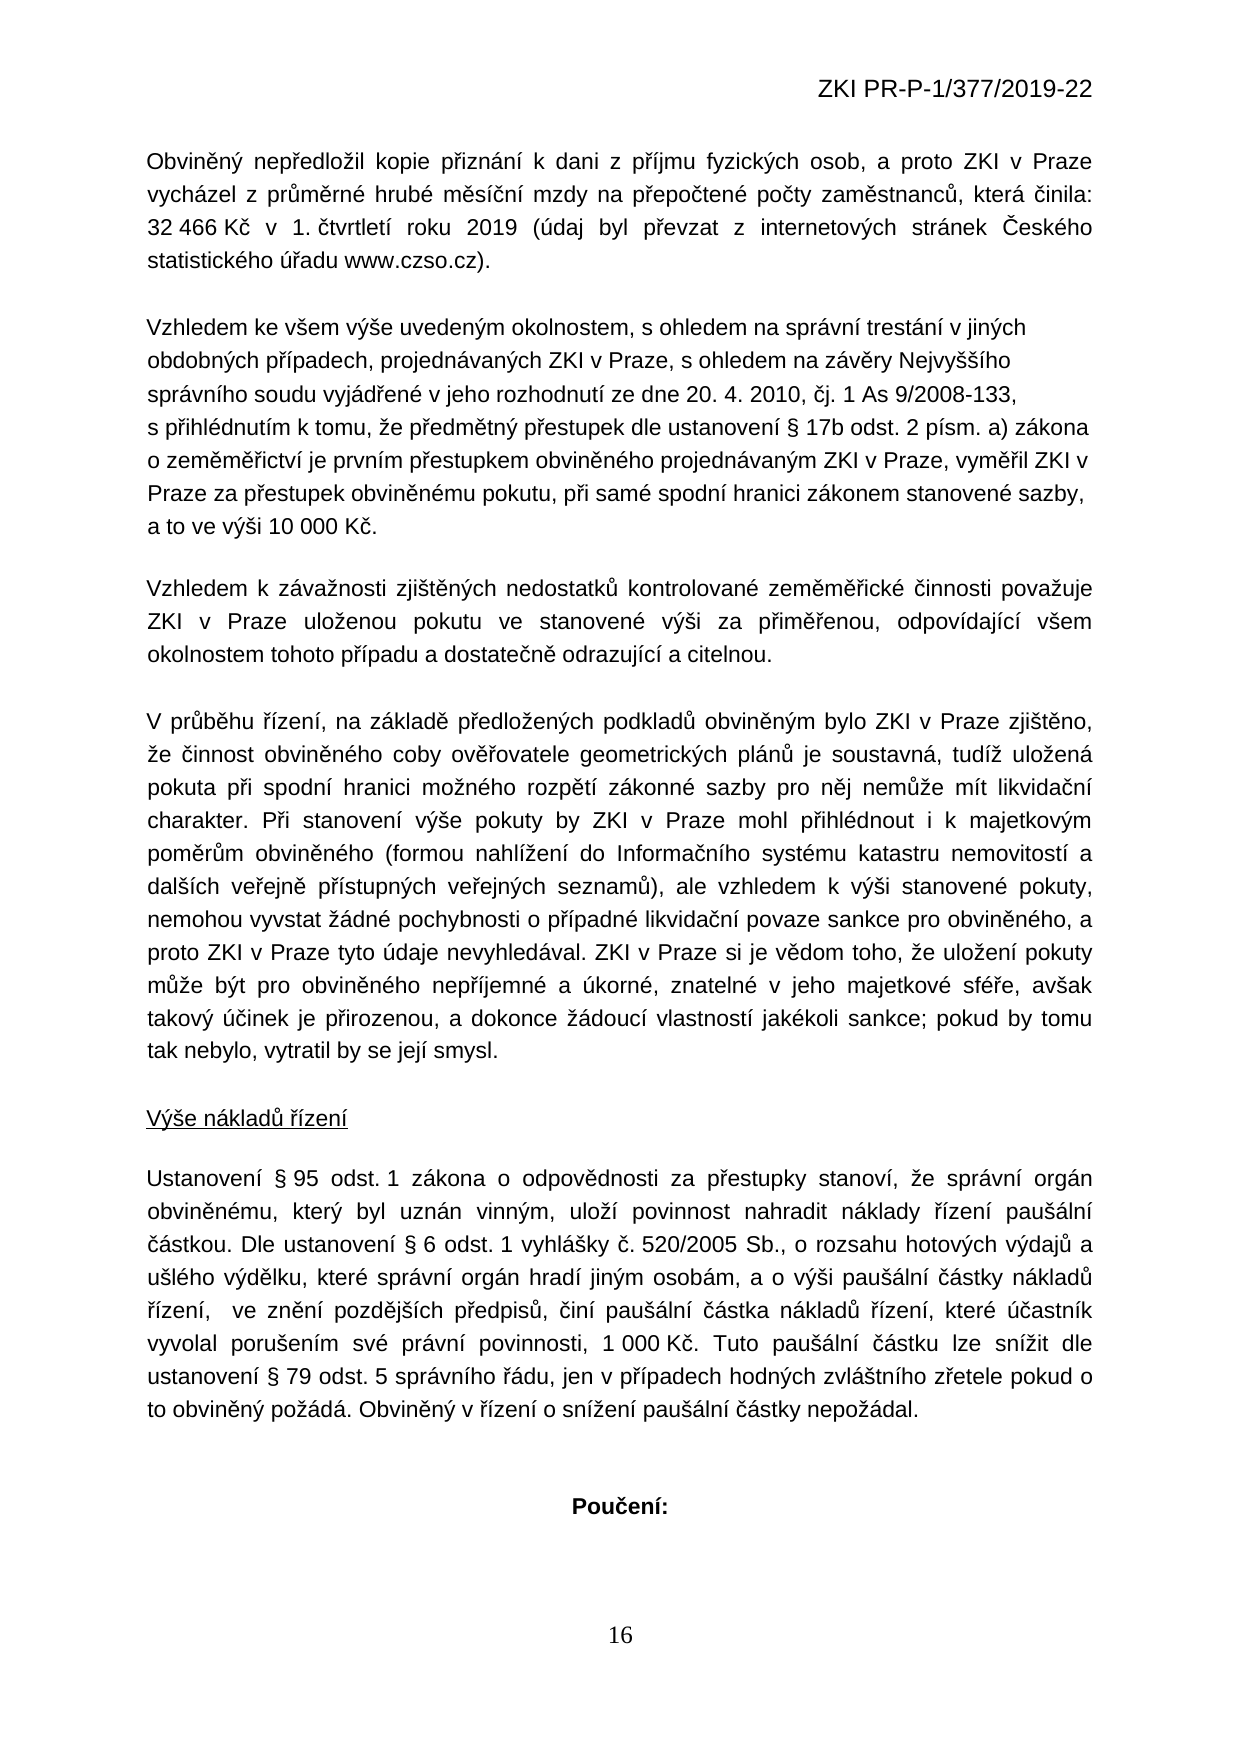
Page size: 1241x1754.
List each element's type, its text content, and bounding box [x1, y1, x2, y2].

text Poučení: [177, 1493, 1063, 1519]
text Obviněný nepředložil kopie přiznání k dani z příjmu fyzických osob, a proto ZKI v Praze vycházel z průměrné hrubé měsíční mzdy na přepočtené počty zaměstnanců, která činila: 32 466 Kč v 1. čtvrtletí roku 2019 (údaj byl převzat z internetových stránek Českého statistického úřadu www.czso.cz). [146, 148, 1093, 273]
text V průběhu řízení, na základě předložených podkladů obviněným bylo ZKI v Praze zjištěno, že činnost obviněného coby ověřovatele geometrických plánů je soustavná, tudíž uložená pokuta při spodní hranici možného rozpětí zákonné sazby pro něj nemůže mít likvidační charakter. Při stanovení výše pokuty by ZKI v Praze mohl přihlédnout i k majetkovým poměrům obviněného (formou nahlížení do Informačního systému katastru nemovitostí a dalších veřejně přístupných veřejných seznamů), ale vzhledem k výši stanovené pokuty, nemohou vyvstat žádné pochybnosti o případné likvidační povaze sankce pro obviněného, a proto ZKI v Praze tyto údaje nevyhledával. ZKI v Praze si je vědom toho, že uložení pokuty může být pro obviněného nepříjemné a úkorné, znatelné v jeho majetkové sféře, avšak takový účinek je přirozenou, a dokonce žádoucí vlastností jakékoli sankce; pokud by tomu tak nebylo, vytratil by se její smysl. [146, 708, 1093, 1064]
text Vzhledem k závažnosti zjištěných nedostatků kontrolované zeměměřické činnosti považuje ZKI v Praze uloženou pokutu ve stanovené výši za přiměřenou, odpovídající všem okolnostem tohoto případu a dostatečně odrazující a citelnou. [146, 575, 1093, 667]
text Vzhledem ke všem výše uvedeným okolnostem, s ohledem na správní trestání v jiných obdobných případech, projednávaných ZKI v Praze, s ohledem na závěry Nejvyššího správního soudu vyjádřené v jeho rozhodnutí ze dne 20. 4. 2010, čj. 1 As 9/2008-133, s přihlédnutím k tomu, že předmětný přestupek dle ustanovení § 17b odst. 2 písm. a) zákona o zeměměřictví je prvním přestupkem obviněného projednávaným ZKI v Praze, vyměřil ZKI v Praze za přestupek obviněnému pokutu, při samé spodní hranici zákonem stanovené sazby, a to ve výši 10 000 Kč. [146, 314, 1093, 539]
text Ustanovení § 95 odst. 1 zákona o odpovědnosti za přestupky stanoví, že správní orgán obviněnému, který byl uznán vinným, uloží povinnost nahradit náklady řízení paušální částkou. Dle ustanovení § 6 odst. 1 vyhlášky č. 520/2005 Sb., o rozsahu hotových výdajů a ušlého výdělku, které správní orgán hradí jiným osobám, a o výši paušální částky nákladů řízení, ve znění pozdějších předpisů, činí paušální částka nákladů řízení, které účastník vyvolal porušením své právní povinnosti, 1 000 Kč. Tuto paušální částku lze snížit dle ustanovení § 79 odst. 5 správního řádu, jen v případech hodných zvláštního zřetele pokud o to obviněný požádá. Obviněný v řízení o snížení paušální částky nepožádal. [146, 1165, 1093, 1422]
subtitle Výše nákladů řízení [146, 1105, 1093, 1131]
